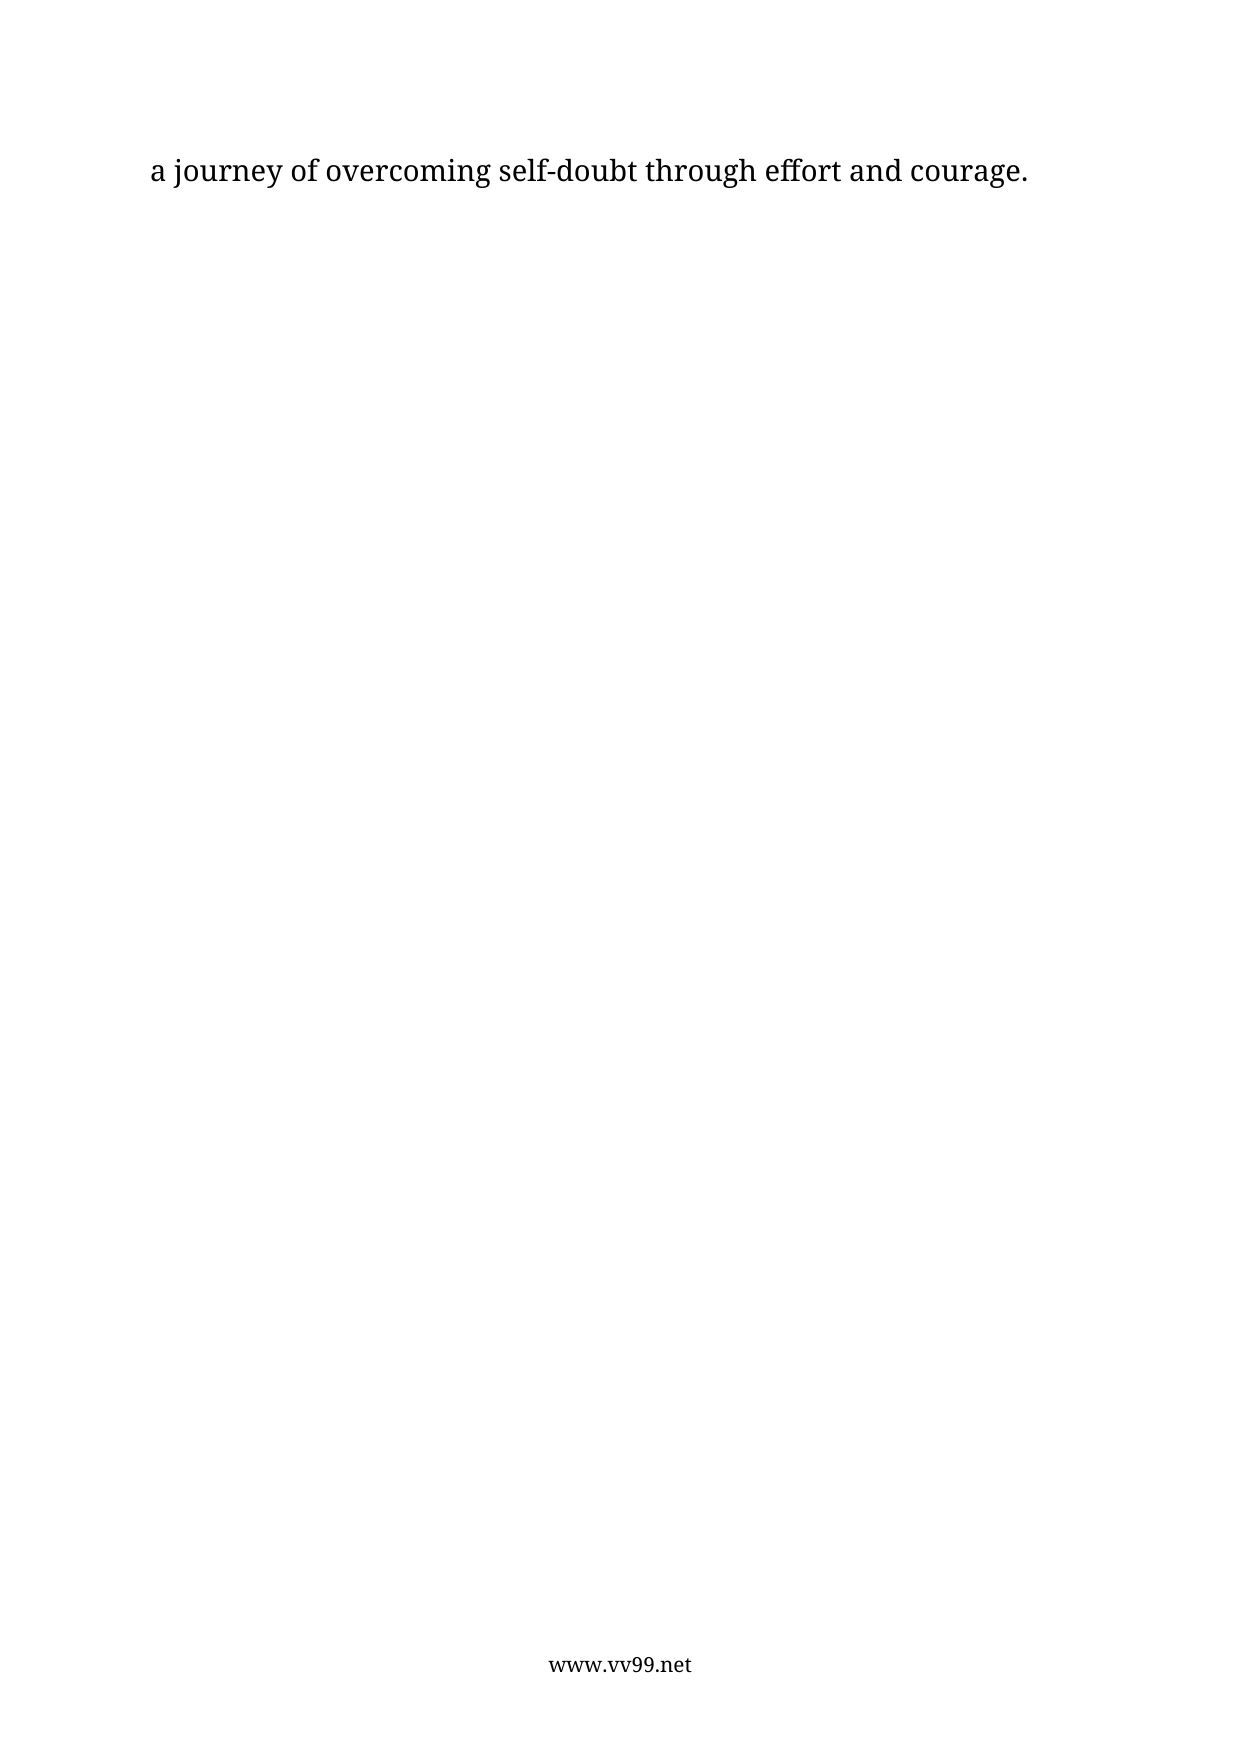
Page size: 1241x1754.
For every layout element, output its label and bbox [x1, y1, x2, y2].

text [150, 150, 1090, 190]
